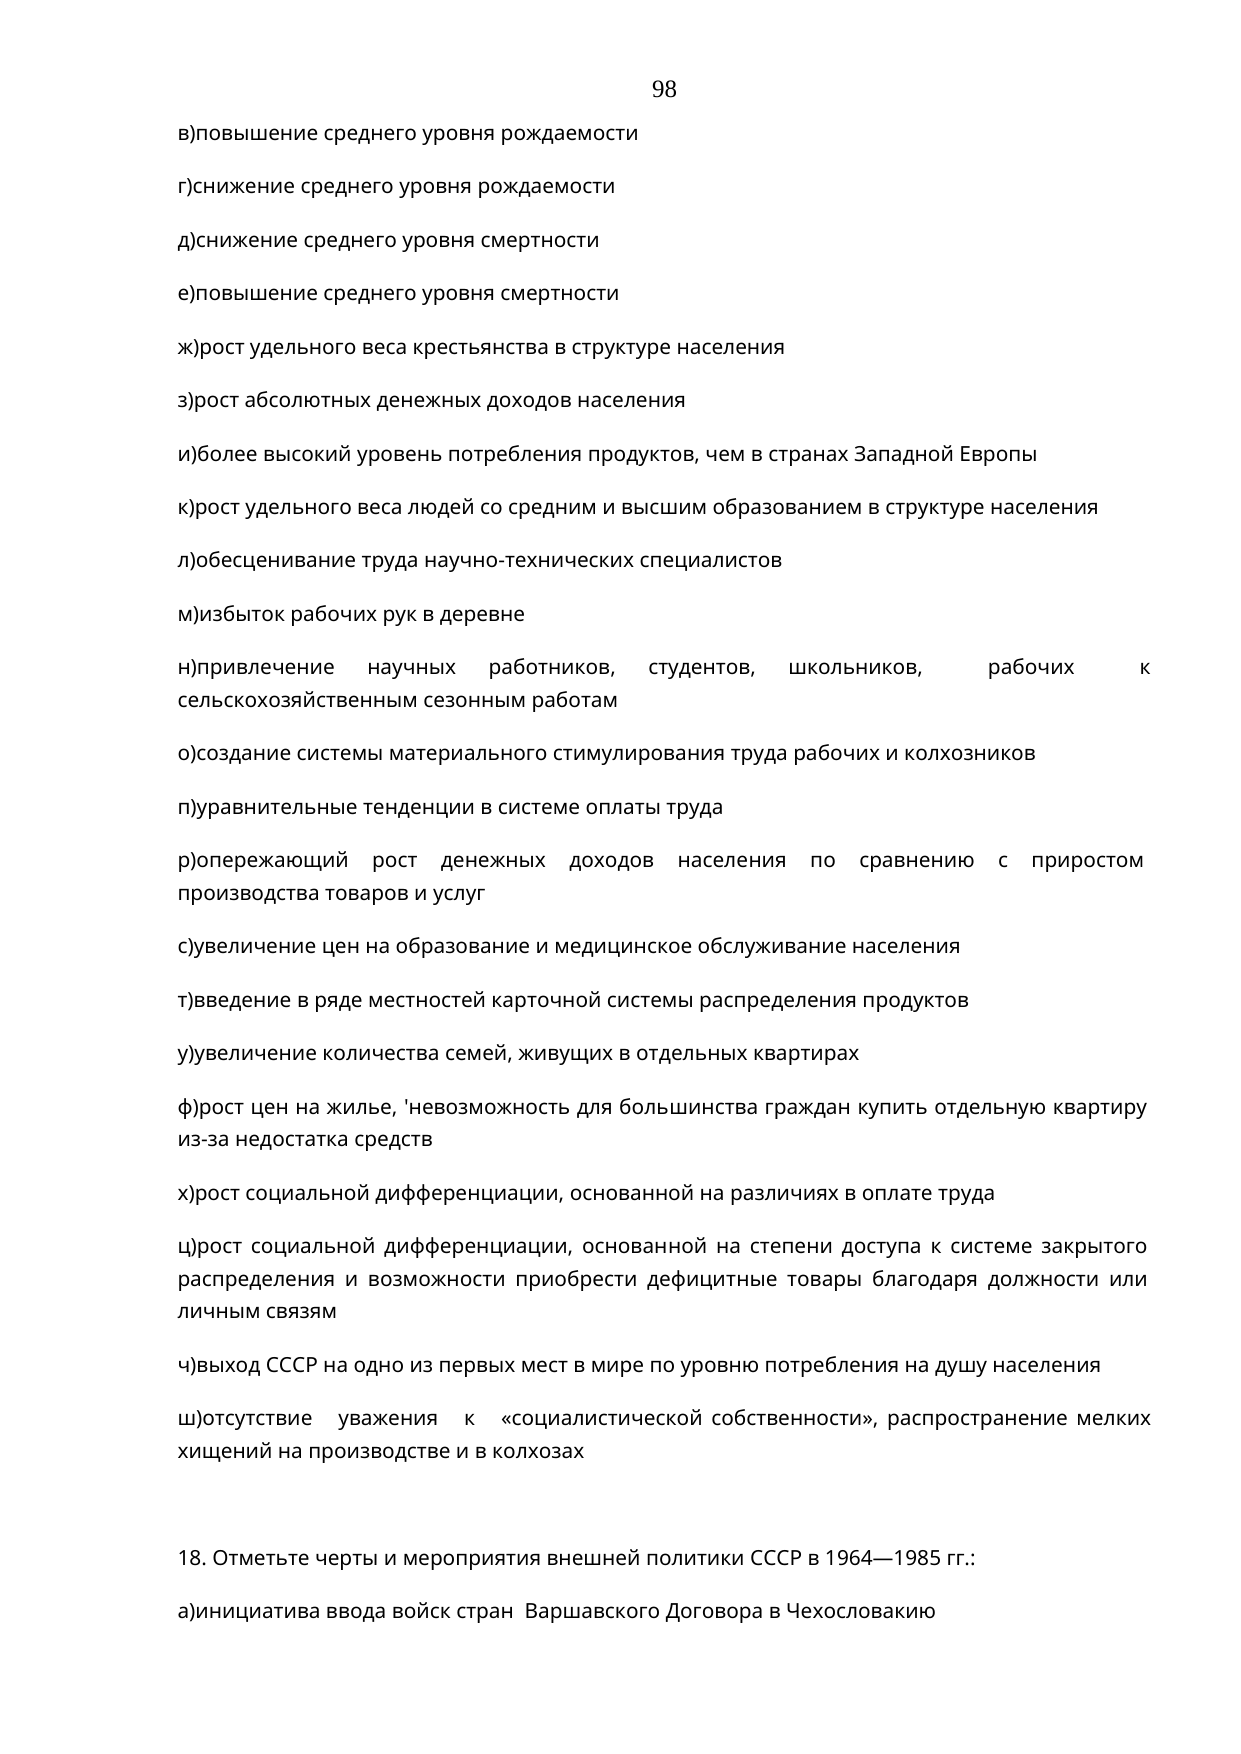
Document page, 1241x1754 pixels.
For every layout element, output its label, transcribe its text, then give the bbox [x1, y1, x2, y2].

text п)уравнительные тенденции в системе оплаты труда [177, 792, 1152, 820]
text м)избыток рабочих рук в деревне [177, 599, 1152, 627]
text о)создание системы материального стимулирования труда рабочих и колхозников [177, 738, 1152, 767]
text з)рост абсолютных денежных доходов населения [177, 385, 1152, 414]
text н)привлечение научных работников, студентов, школьников, рабочих к сельскохозяйственным сезонным работам [177, 652, 1152, 713]
text к)рост удельного веса людей со средним и высшим образованием в структуре населения [177, 492, 1152, 521]
text в)повышение среднего уровня рождаемости [177, 118, 1152, 147]
text л)обесценивание труда научно-технических специалистов [177, 546, 1152, 574]
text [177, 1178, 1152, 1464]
text г)снижение среднего уровня рождаемости [177, 172, 1152, 200]
text и)более высокий уровень потребления продуктов, чем в странах Западной Европы [177, 439, 1152, 467]
text у)увеличение количества семей, живущих в отдельных квартирах [177, 1038, 1146, 1067]
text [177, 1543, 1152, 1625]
text ж)рост удельного веса крестьянства в структуре населения [177, 332, 1152, 360]
text ф)рост цен на жилье, 'невозможность для большинства граждан купить отдельную квартиру из-за недостатка средств [177, 1092, 1147, 1153]
text е)повышение среднего уровня смертности [177, 278, 1152, 307]
text т)введение в ряде местностей карточной системы распределения продуктов [177, 985, 1146, 1013]
text р)опережающий рост денежных доходов населения по сравнению с приростом производства товаров и услуг [177, 845, 1144, 906]
text д)снижение среднего уровня смертности [177, 225, 1152, 253]
text с)увеличение цен на образование и медицинское обслуживание населения [177, 931, 1145, 960]
